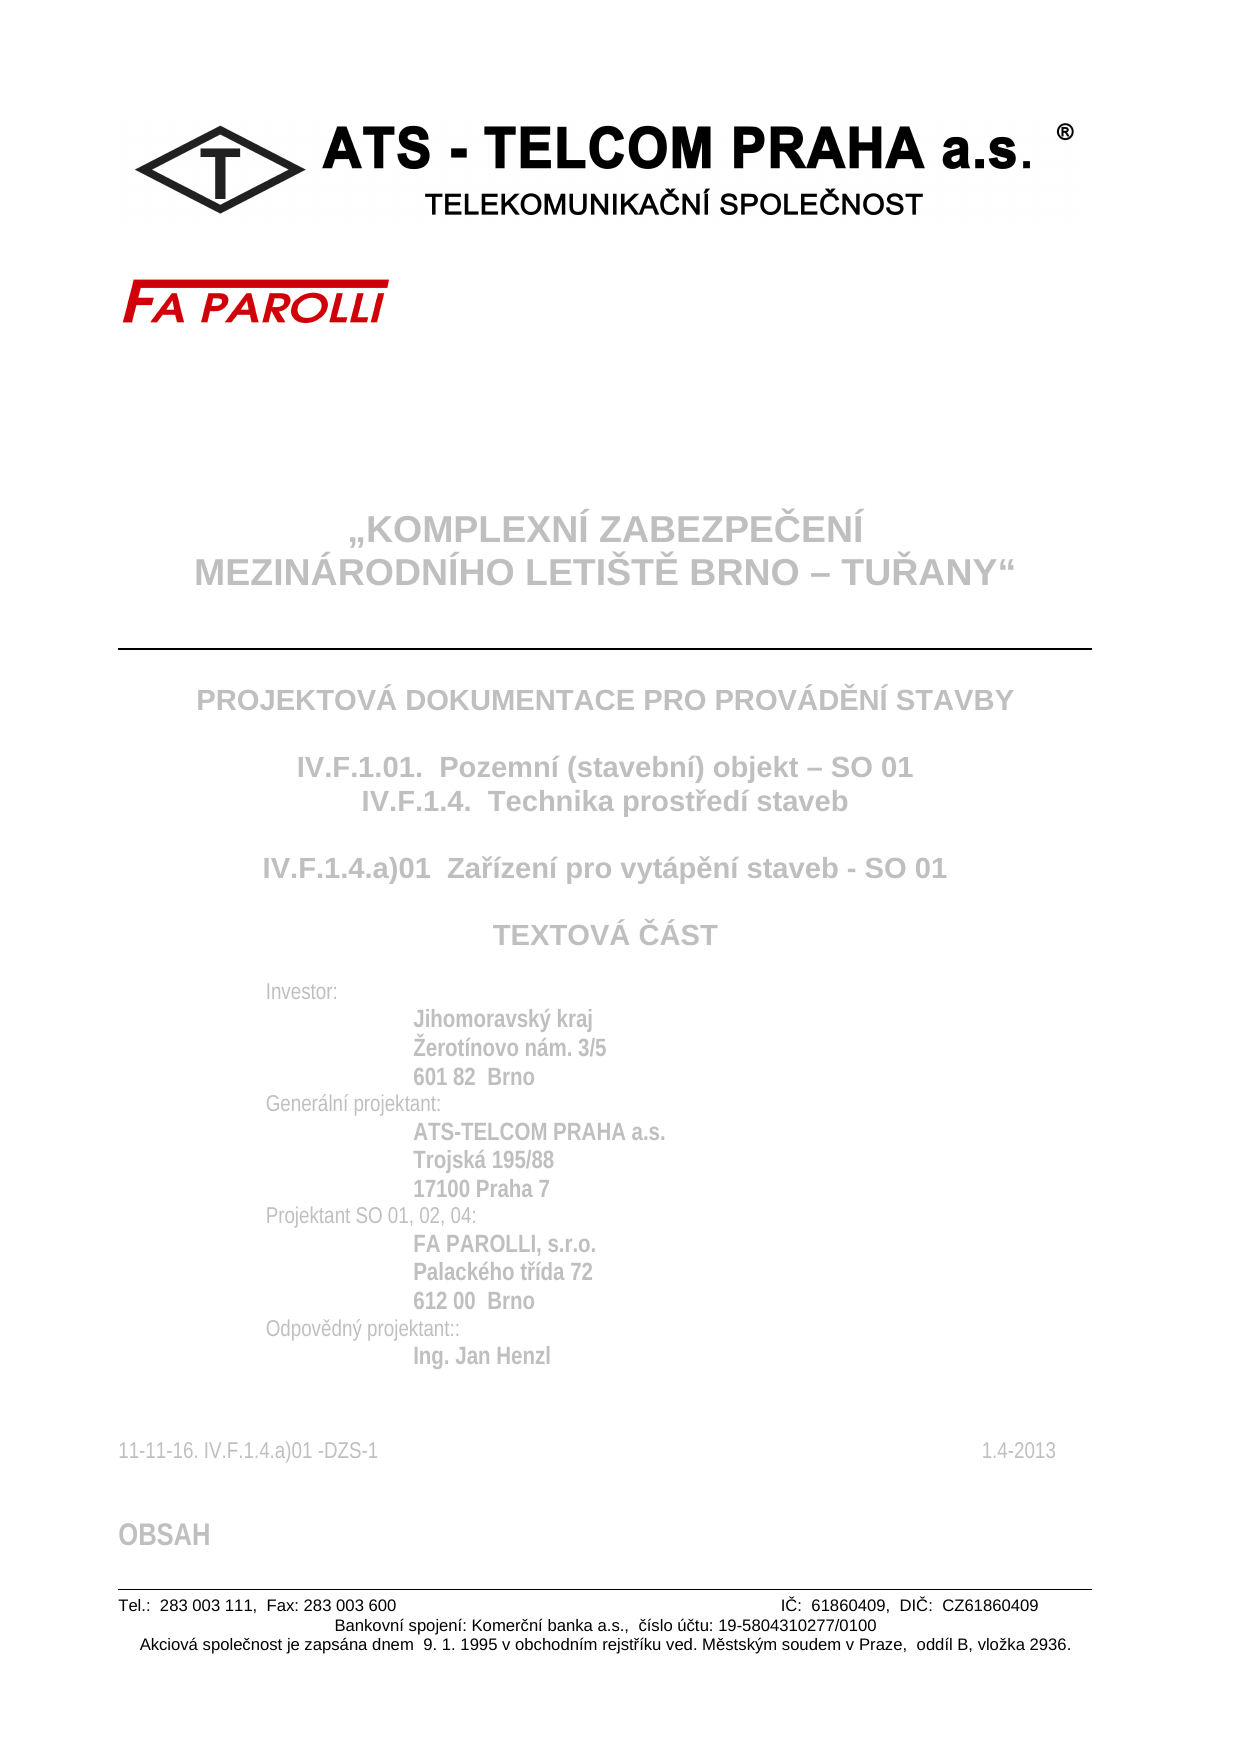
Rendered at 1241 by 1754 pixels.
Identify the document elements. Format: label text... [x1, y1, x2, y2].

text Odpovědný projektant:: [266, 1315, 1092, 1341]
text TEXTOVÁ ČÁST [118, 918, 1092, 951]
text Palackého třída 72 [339, 1257, 1092, 1286]
text IV.F.1.01. Pozemní (stavební) objekt – SO 01 [118, 750, 1092, 784]
picture [118, 277, 403, 323]
text 17100 Praha 7 [339, 1174, 1092, 1202]
text Jihomoravský kraj [339, 1004, 1092, 1033]
text IV.F.1.4.a)01 Zařízení pro vytápění staveb - SO 01 [118, 851, 1092, 884]
text OBSAH [118, 1516, 1092, 1551]
text „Komplexní zabezpečení [118, 507, 1092, 550]
text FA PAROLLI, s.r.o. [339, 1229, 1092, 1257]
text Projektant SO 01, 02, 04: [266, 1202, 1092, 1229]
text 612 00 Brno [339, 1286, 1092, 1315]
text Investor: [266, 978, 1092, 1004]
text Trojská 195/88 [339, 1145, 1092, 1174]
text 11-11-16. IV.F.1.4.a)01 -DZS-1 1.4-2013 [118, 1437, 1092, 1463]
text ATS-TELCOM PRAHA a.s. [339, 1116, 1092, 1145]
text IV.F.1.4. Technika prostředí staveb [118, 784, 1092, 817]
text Generální projektant: [266, 1090, 1092, 1116]
text 601 82 Brno [339, 1061, 1092, 1090]
text Žerotínovo nám. 3/5 [339, 1033, 1092, 1061]
text mezinárodního letiště Brno – Tuřany“ [118, 550, 1092, 593]
text PROJEKTOVÁ DOKUMENTACE PRO PROVÁDĚNÍ STAVBY [118, 683, 1092, 717]
picture [118, 118, 1083, 225]
text Ing. Jan Henzl [339, 1341, 1092, 1370]
